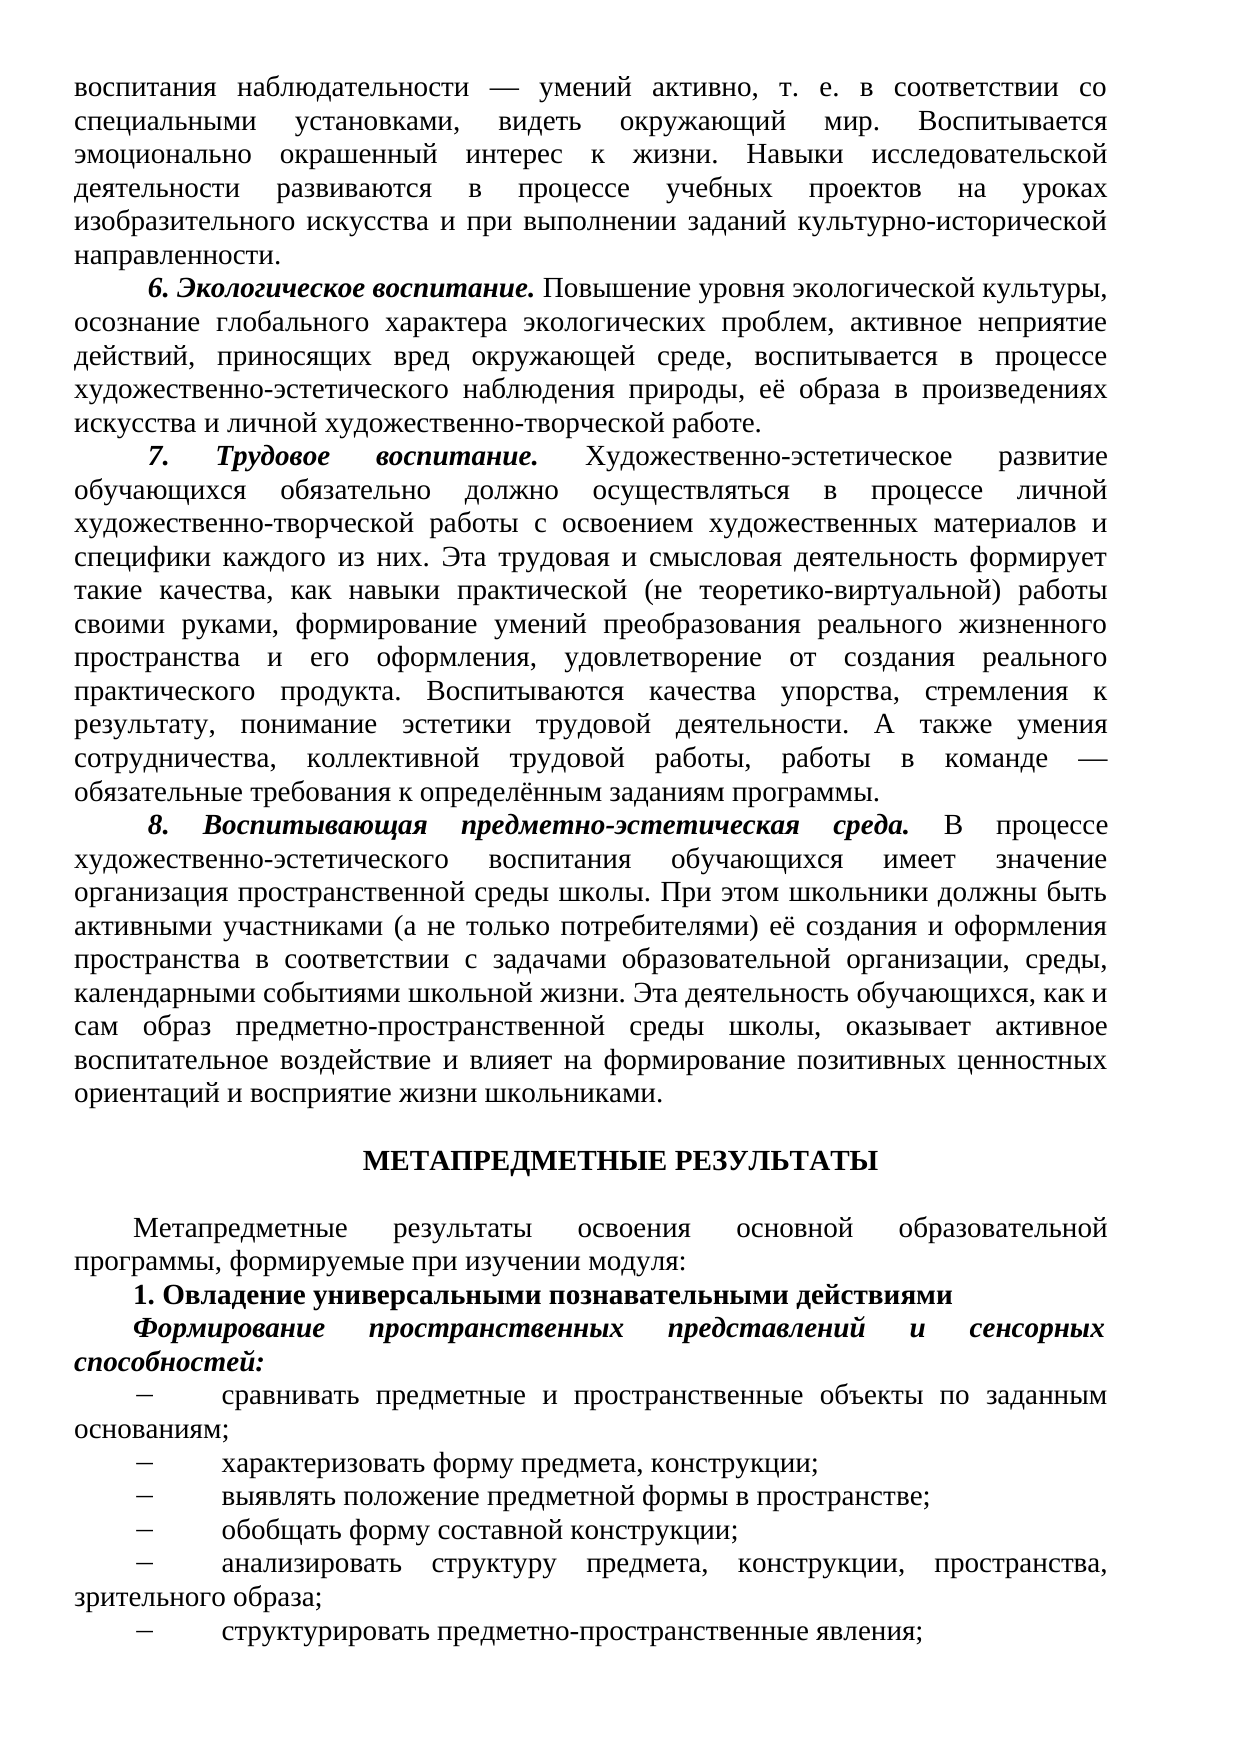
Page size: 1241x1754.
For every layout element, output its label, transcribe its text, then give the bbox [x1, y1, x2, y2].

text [74, 69, 1108, 271]
text 7. Трудовое воспитание. Художественно-эстетическое развитие обучающихся обязательно должно осуществляться в процессе личной художественно-творческой работы с освоением художественных материалов и специфики каждого из них. Эта трудовая и смысловая деятельность формирует такие качества, как навыки практической (не теоретико-виртуальной) работы своими руками, формирование умений преобразования реального жизненного пространства и его оформления, удовлетворение от создания реального практического продукта. Воспитываются качества упорства, стремления к результату, понимание эстетики трудовой деятельности. А также умения сотрудничества, коллективной трудовой работы, работы в команде — обязательные требования к определённым заданиям программы. [74, 438, 1108, 807]
list анализировать структуру предмета, конструкции, пространства, зрительного образа; [74, 1546, 1108, 1613]
text 1. Овладение универсальными познавательными действиями [74, 1277, 1108, 1310]
text 6. Экологическое воспитание. Повышение уровня экологической культуры, осознание глобального характера экологических проблем, активное неприятие действий, приносящих вред окружающей среде, воспитывается в процессе художественно-эстетического наблюдения природы, её образа в произведениях искусства и личной художественно-творческой работе. [74, 271, 1108, 438]
text МЕТАПРЕДМЕТНЫЕ РЕЗУЛЬТАТЫ [74, 1143, 1108, 1176]
list структурировать предметно-пространственные явления; [74, 1613, 1108, 1646]
list характеризовать форму предмета, конструкции; [74, 1445, 1108, 1478]
list Формирование пространственных представлений и сенсорных способностей: [74, 1310, 1108, 1377]
text 8. Воспитывающая предметно-эстетическая среда. В процессе художественно-эстетического воспитания обучающихся имеет значение организация пространственной среды школы. При этом школьники должны быть активными участниками (а не только потребителями) её создания и оформления пространства в соответствии с задачами образовательной организации, среды, календарными событиями школьной жизни. Эта деятельность обучающихся, как и сам образ предметно-пространственной среды школы, оказывает активное воспитательное воздействие и влияет на формирование позитивных ценностных ориентаций и восприятие жизни школьниками. [74, 807, 1108, 1109]
text Метапредметные результаты освоения основной образовательной программы, формируемые при изучении модуля: [74, 1210, 1108, 1277]
list обобщать форму составной конструкции; [74, 1512, 1108, 1546]
list выявлять положение предметной формы в пространстве; [74, 1478, 1108, 1512]
list сравнивать предметные и пространственные объекты по заданным основаниям; [74, 1377, 1108, 1445]
